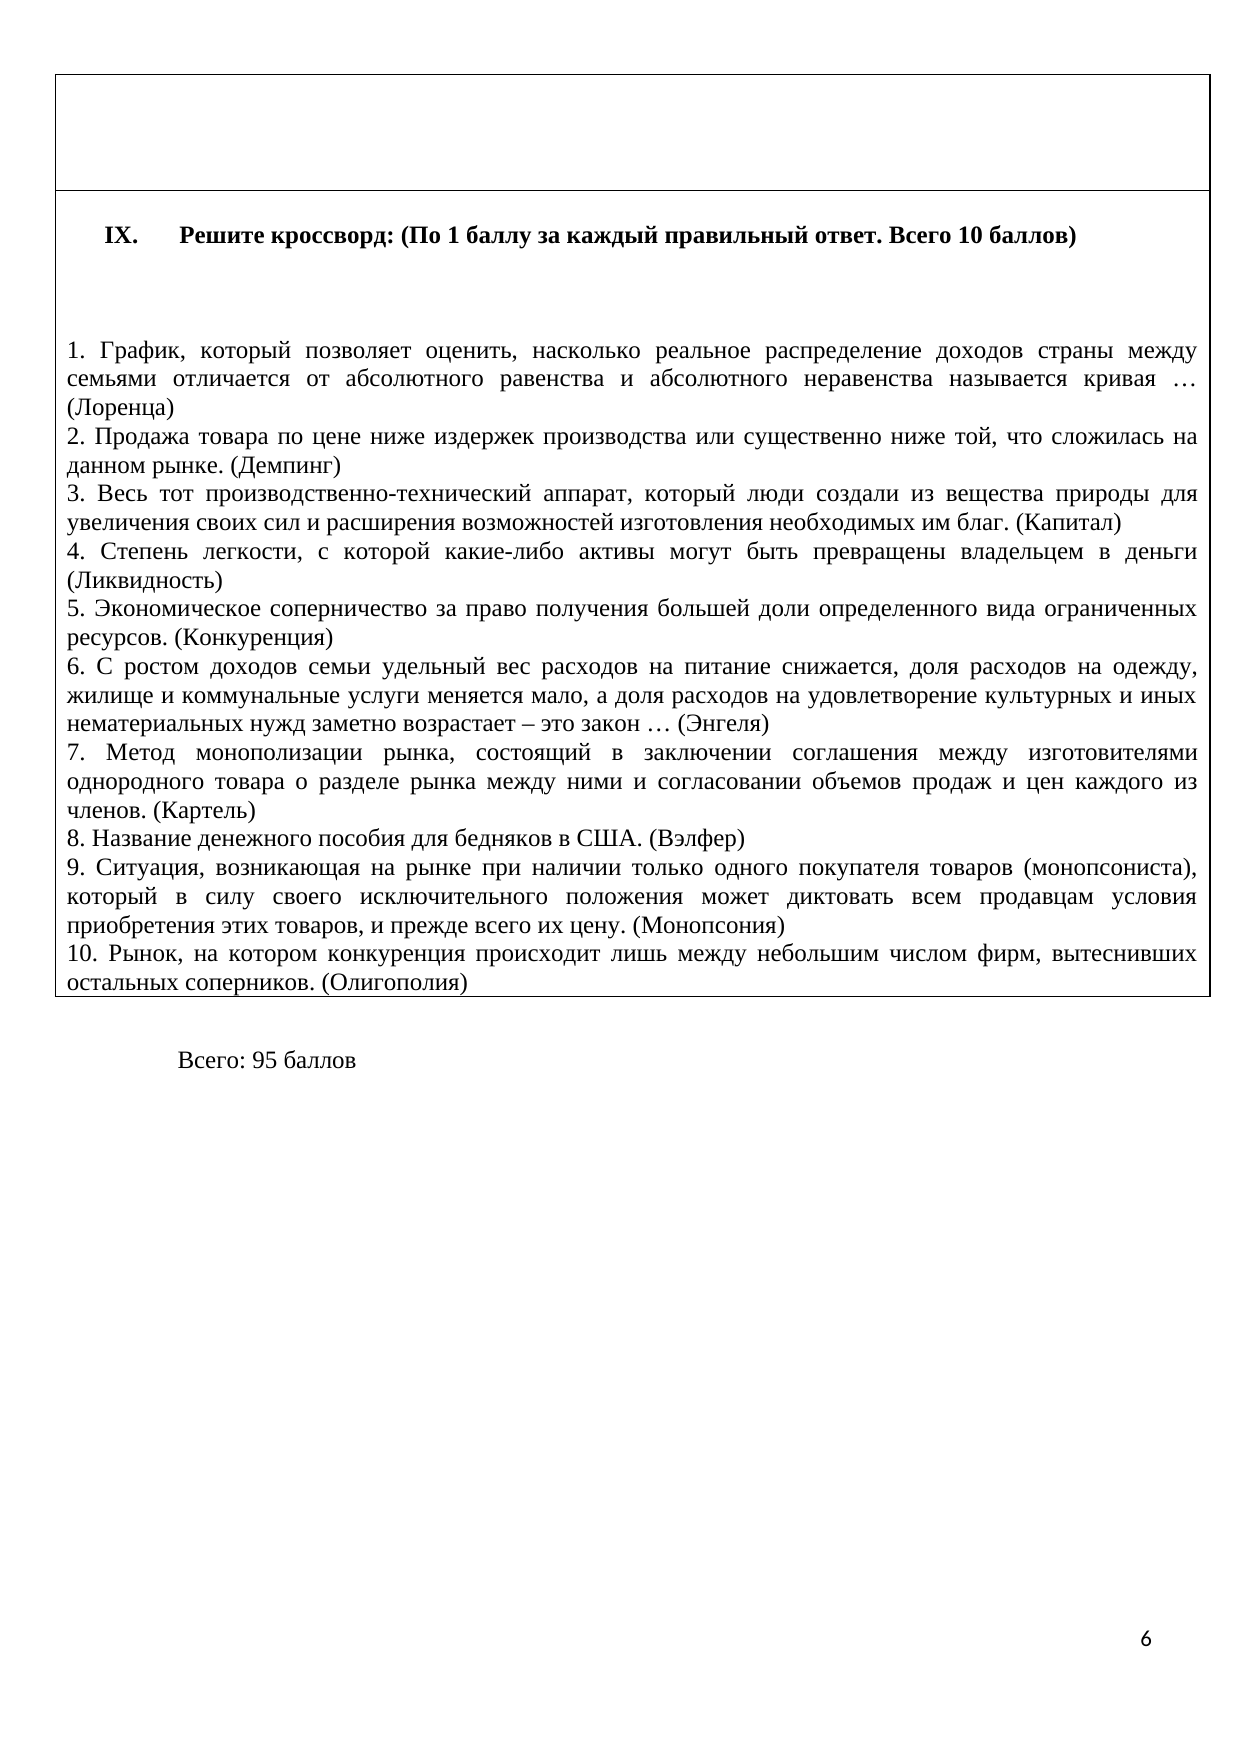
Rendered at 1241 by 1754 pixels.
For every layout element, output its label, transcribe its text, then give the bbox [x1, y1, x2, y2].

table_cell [56, 75, 1209, 190]
text Всего: 95 баллов [177, 1045, 1152, 1073]
table_cell Решите кроссворд: (По 1 баллу за каждый правильный ответ. Всего 10 баллов) 1. График, который позволяет оценить, насколько реальное распределение доходов страны между семьями отличается от абсолютного равенства и абсолютного неравенства называется кривая … (Лоренца) 2. Продажа товара по цене ниже издержек производства или существенно ниже той, что сложилась на данном рынке. (Демпинг) 3. Весь тот производственно-технический аппарат, который люди создали из вещества природы для увеличения своих сил и расширения возможностей изготовления необходимых им благ. (Капитал) 4. Степень легкости, с которой какие-либо активы могут быть превращены владельцем в деньги (Ликвидность) 5. Экономическое соперничество за право получения большей доли определенного вида ограниченных ресурсов. (Конкуренция) 6. С ростом доходов семьи удельный вес расходов на питание снижается, доля расходов на одежду, жилище и коммунальные услуги меняется мало, а доля расходов на удовлетворение культурных и иных нематериальных нужд заметно возрастает – это закон … (Энгеля) 7. Метод монополизации рынка, состоящий в заключении соглашения между изготовителями однородного товара о разделе рынка между ними и согласовании объемов продаж и цен каждого из членов. (Картель) 8. Название денежного пособия для бедняков в США. (Вэлфер) 9. Ситуация, возникающая на рынке при наличии только одного покупателя товаров (монопсониста), который в силу своего исключительного положения может диктовать всем продавцам условия приобретения этих товаров, и прежде всего их цену. (Монопсония) 10. Рынок, на котором конкуренция происходит лишь между небольшим числом фирм, вытеснивших остальных соперников. (Олигополия) [56, 191, 1209, 996]
